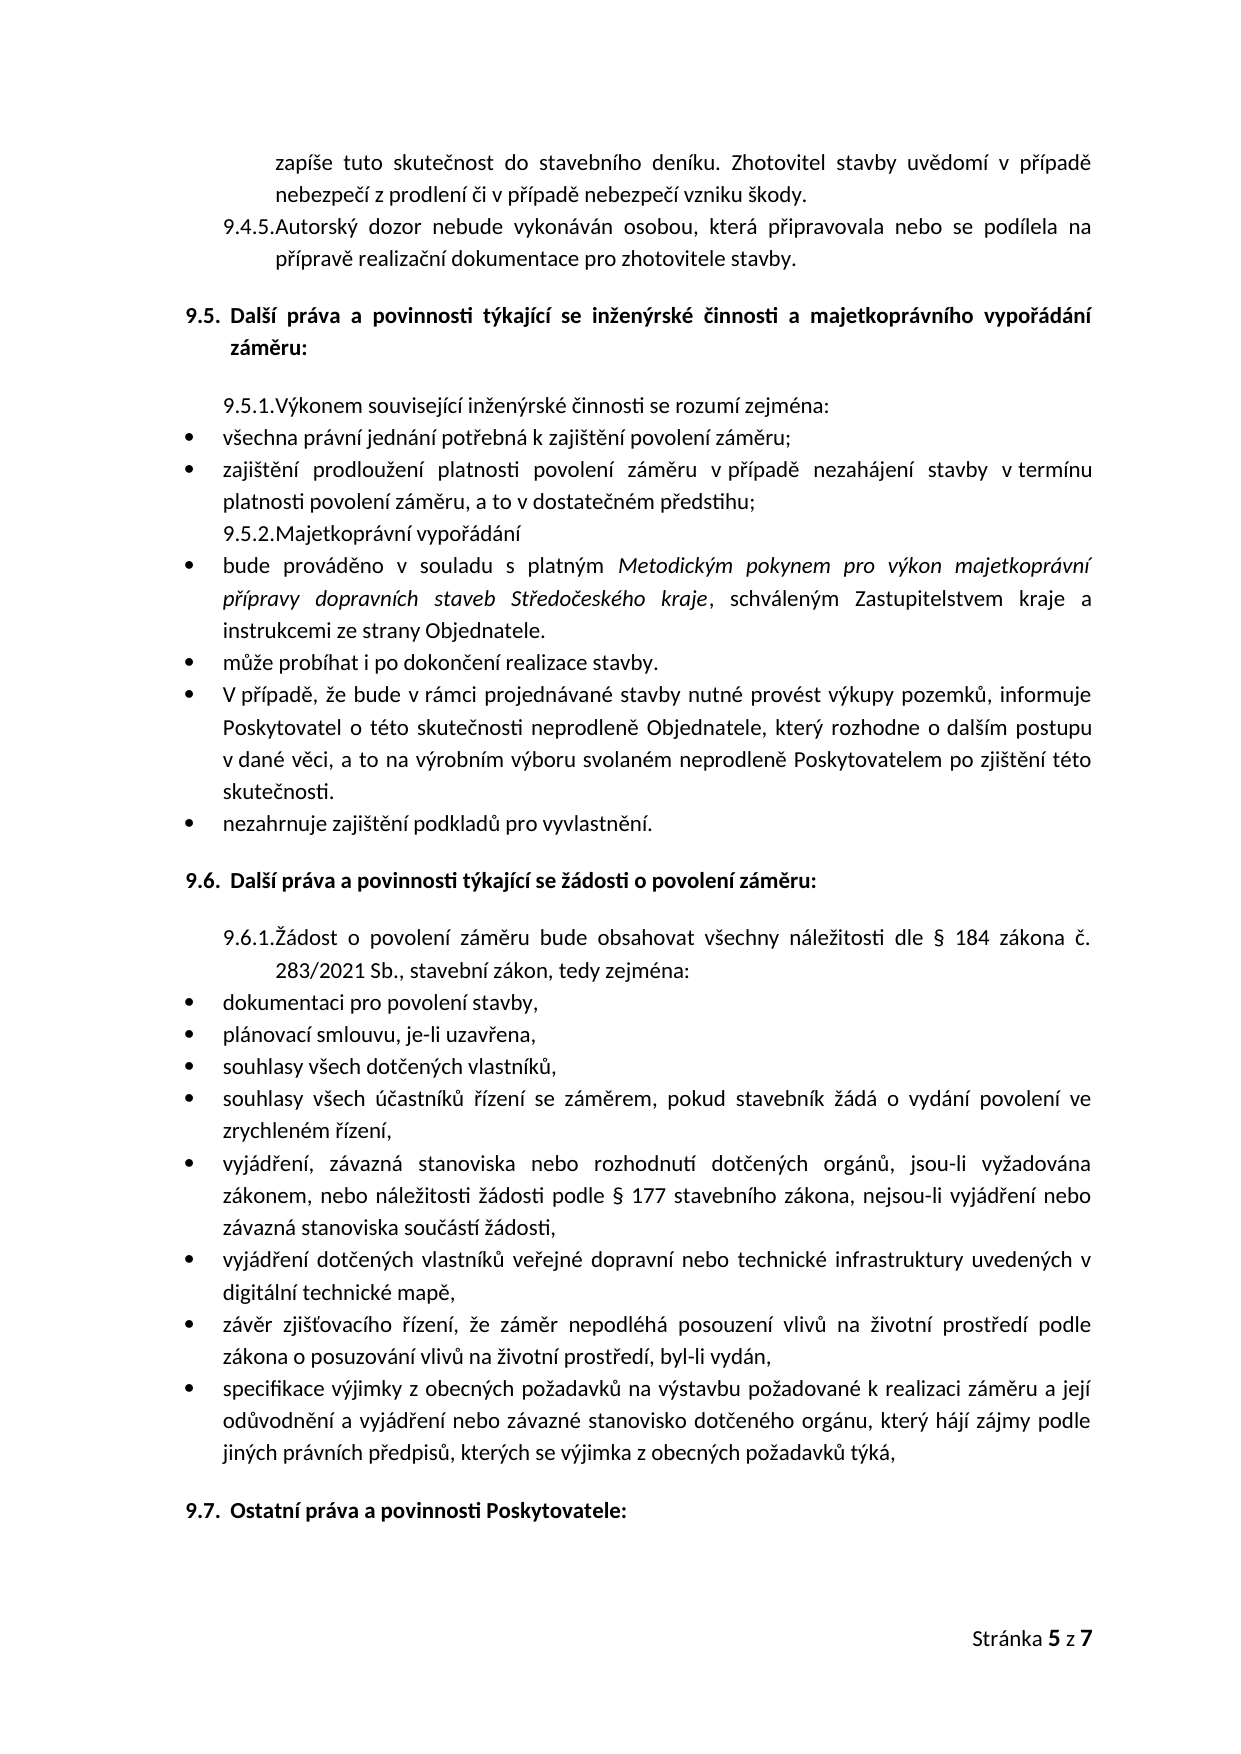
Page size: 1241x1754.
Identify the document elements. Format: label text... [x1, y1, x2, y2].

list Majetkoprávní vypořádání [223, 519, 1093, 547]
list vyjádření, závazná stanoviska nebo rozhodnutí dotčených orgánů, jsou-li vyžadována zákonem, nebo náležitosti žádosti podle § 177 stavebního zákona, nejsou-li vyjádření nebo závazná stanoviska součástí žádosti, [185, 1149, 1093, 1241]
list nezahrnuje zajištění podkladů pro vyvlastnění. [185, 809, 1093, 837]
list Autorský dozor nebude vykonáván osobou, která připravovala nebo se podílela na přípravě realizační dokumentace pro zhotovitele stavby. [223, 212, 1093, 272]
list souhlasy všech dotčených vlastníků, [185, 1052, 1093, 1080]
list dokumentaci pro povolení stavby, [185, 988, 1093, 1016]
list může probíhat i po dokončení realizace stavby. [185, 648, 1093, 676]
list závěr zjišťovacího řízení, že záměr nepodléhá posouzení vlivů na životní prostředí podle zákona o posuzování vlivů na životní prostředí, byl-li vydán, [185, 1310, 1093, 1370]
subtitle Další práva a povinnosti týkající se žádosti o povolení záměru: [185, 866, 1093, 894]
list plánovací smlouvu, je-li uzavřena, [185, 1020, 1093, 1048]
subtitle Další práva a povinnosti týkající se inženýrské činnosti a majetkoprávního vypořádání záměru: [185, 301, 1093, 362]
list zajištění prodloužení platnosti povolení záměru v případě nezahájení stavby v termínu platnosti povolení záměru, a to v dostatečném předstihu; [185, 455, 1093, 515]
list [223, 148, 1093, 208]
list vyjádření dotčených vlastníků veřejné dopravní nebo technické infrastruktury uvedených v digitální technické mapě, [185, 1245, 1093, 1306]
list specifikace výjimky z obecných požadavků na výstavbu požadované k realizaci záměru a její odůvodnění a vyjádření nebo závazné stanovisko dotčeného orgánu, který hájí zájmy podle jiných právních předpisů, kterých se výjimka z obecných požadavků týká, [185, 1374, 1093, 1467]
list bude prováděno v souladu s platným Metodickým pokynem pro výkon majetkoprávní přípravy dopravních staveb Středočeského kraje, schváleným Zastupitelstvem kraje a instrukcemi ze strany Objednatele. [185, 552, 1093, 644]
list V případě, že bude v rámci projednávané stavby nutné provést výkupy pozemků, informuje Poskytovatel o této skutečnosti neprodleně Objednatele, který rozhodne o dalším postupu v dané věci, a to na výrobním výboru svolaném neprodleně Poskytovatelem po zjištění této skutečnosti. [185, 680, 1093, 805]
list Výkonem související inženýrské činnosti se rozumí zejména: [223, 391, 1093, 419]
subtitle Ostatní práva a povinnosti Poskytovatele: [185, 1496, 1093, 1524]
list všechna právní jednání potřebná k zajištění povolení záměru; [185, 423, 1093, 451]
list souhlasy všech účastníků řízení se záměrem, pokud stavebník žádá o vydání povolení ve zrychleném řízení, [185, 1084, 1093, 1145]
list Žádost o povolení záměru bude obsahovat všechny náležitosti dle § 184 zákona č. 283/2021 Sb., stavební zákon, tedy zejména: [223, 923, 1093, 984]
